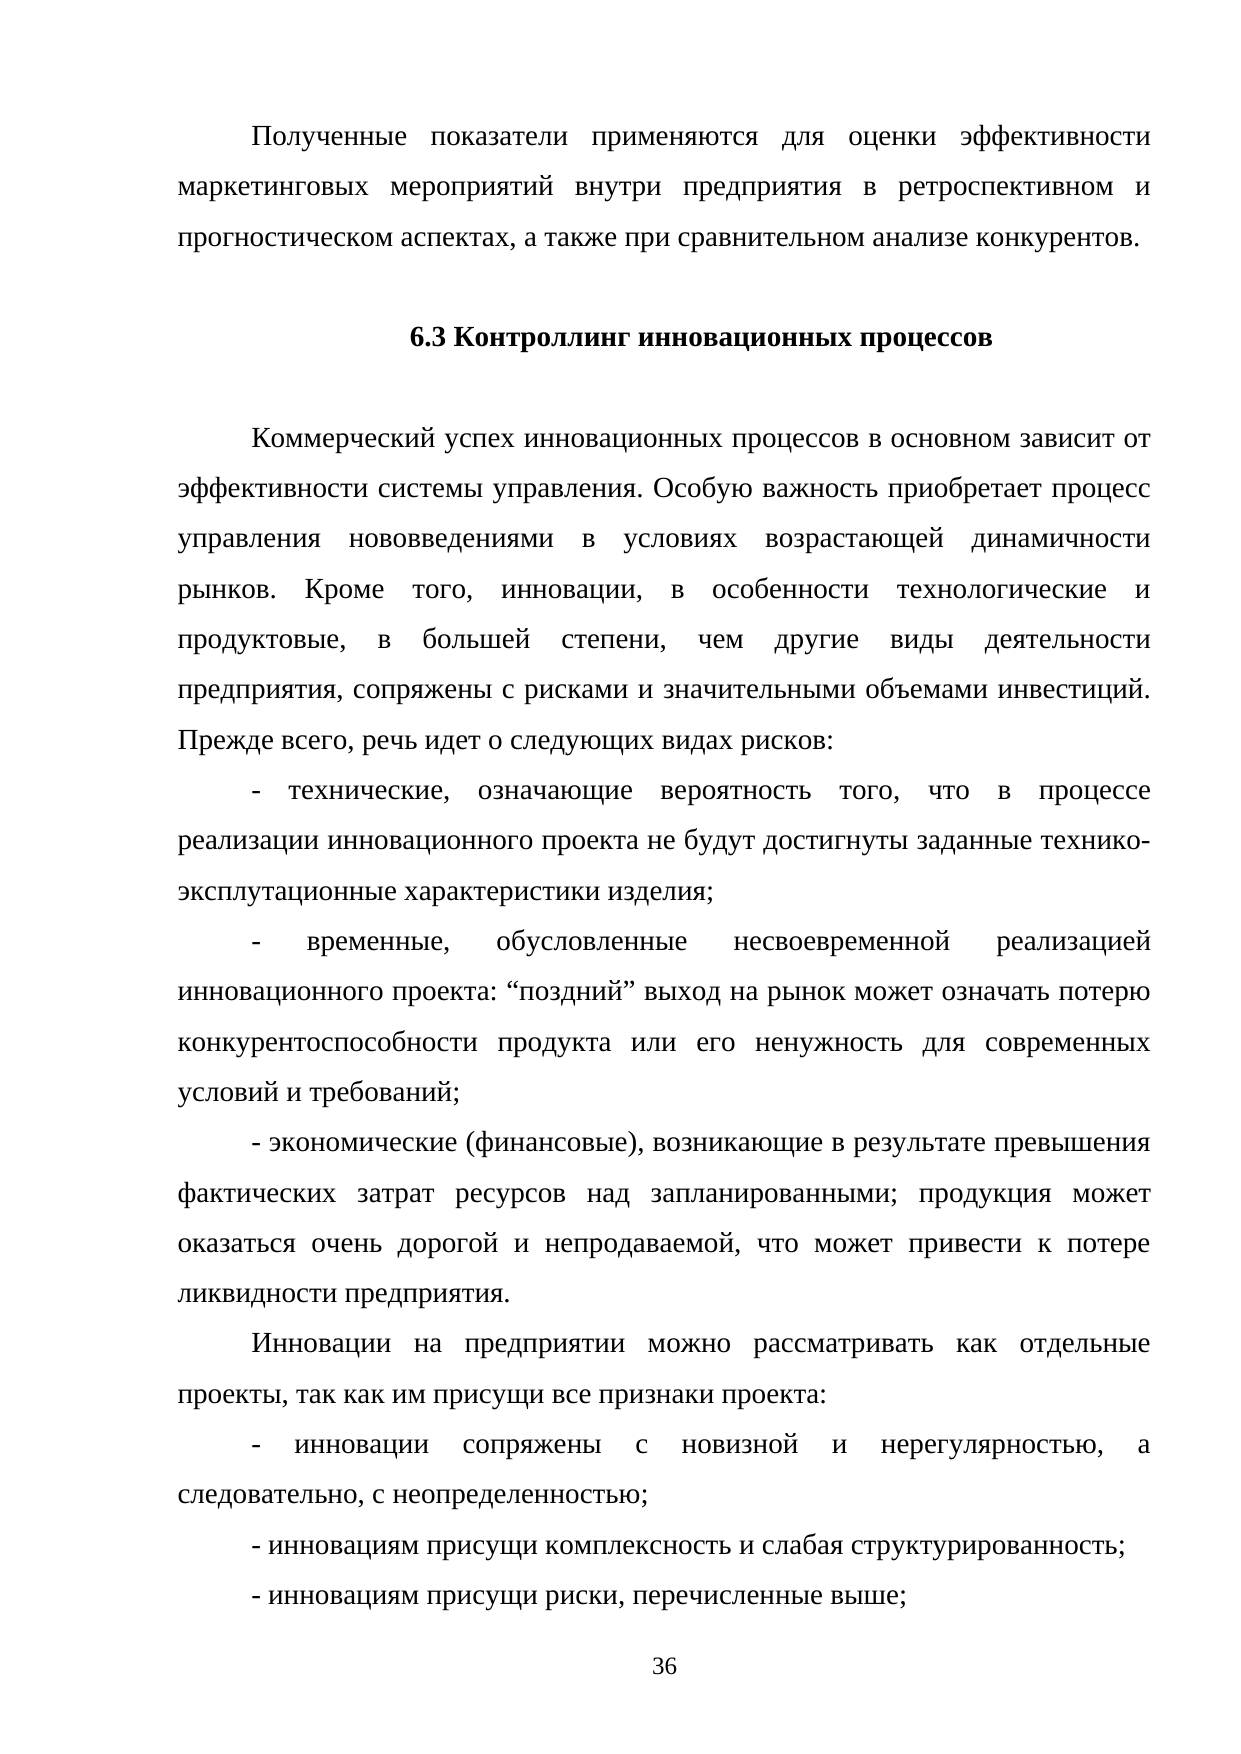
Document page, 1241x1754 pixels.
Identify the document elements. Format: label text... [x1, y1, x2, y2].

text - временные, обусловленные несвоевременной реализацией инновационного проекта: “поздний” выход на рынок может означать потерю конкурентоспособности продукта или его ненужность для современных условий и требований; [177, 923, 1152, 1108]
text Коммерческий успех инновационных процессов в основном зависит от эффективности системы управления. Особую важность приобретает процесс управления нововведениями в условиях возрастающей динамичности рынков. Кроме того, инновации, в особенности технологические и продуктовые, в большей степени, чем другие виды деятельности предприятия, сопряжены с рисками и значительными объемами инвестиций. Прежде всего, речь идет о следующих видах рисков: [177, 420, 1152, 755]
text - технические, означающие вероятность того, что в процессе реализации инновационного проекта не будут достигнуты заданные технико-эксплутационные характеристики изделия; [177, 772, 1152, 906]
text - инновациям присущи риски, перечисленные выше; [177, 1577, 1152, 1611]
text 6.3 Контроллинг инновационных процессов [177, 319, 1152, 353]
text Инновации на предприятии можно рассматривать как отдельные проекты, так как им присущи все признаки проекта: [177, 1326, 1152, 1409]
text - инновации сопряжены с новизной и нерегулярностью, а следовательно, с неопределенностью; [177, 1426, 1152, 1510]
text Полученные показатели применяются для оценки эффективности маркетинговых мероприятий внутри предприятия в ретроспективном и прогностическом аспектах, а также при сравнительном анализе конкурентов. [177, 118, 1152, 252]
text - экономические (финансовые), возникающие в результате превышения фактических затрат ресурсов над запланированными; продукция может оказаться очень дорогой и непродаваемой, что может привести к потере ликвидности предприятия. [177, 1124, 1152, 1309]
text - инновациям присущи комплексность и слабая структурированность; [177, 1527, 1152, 1560]
